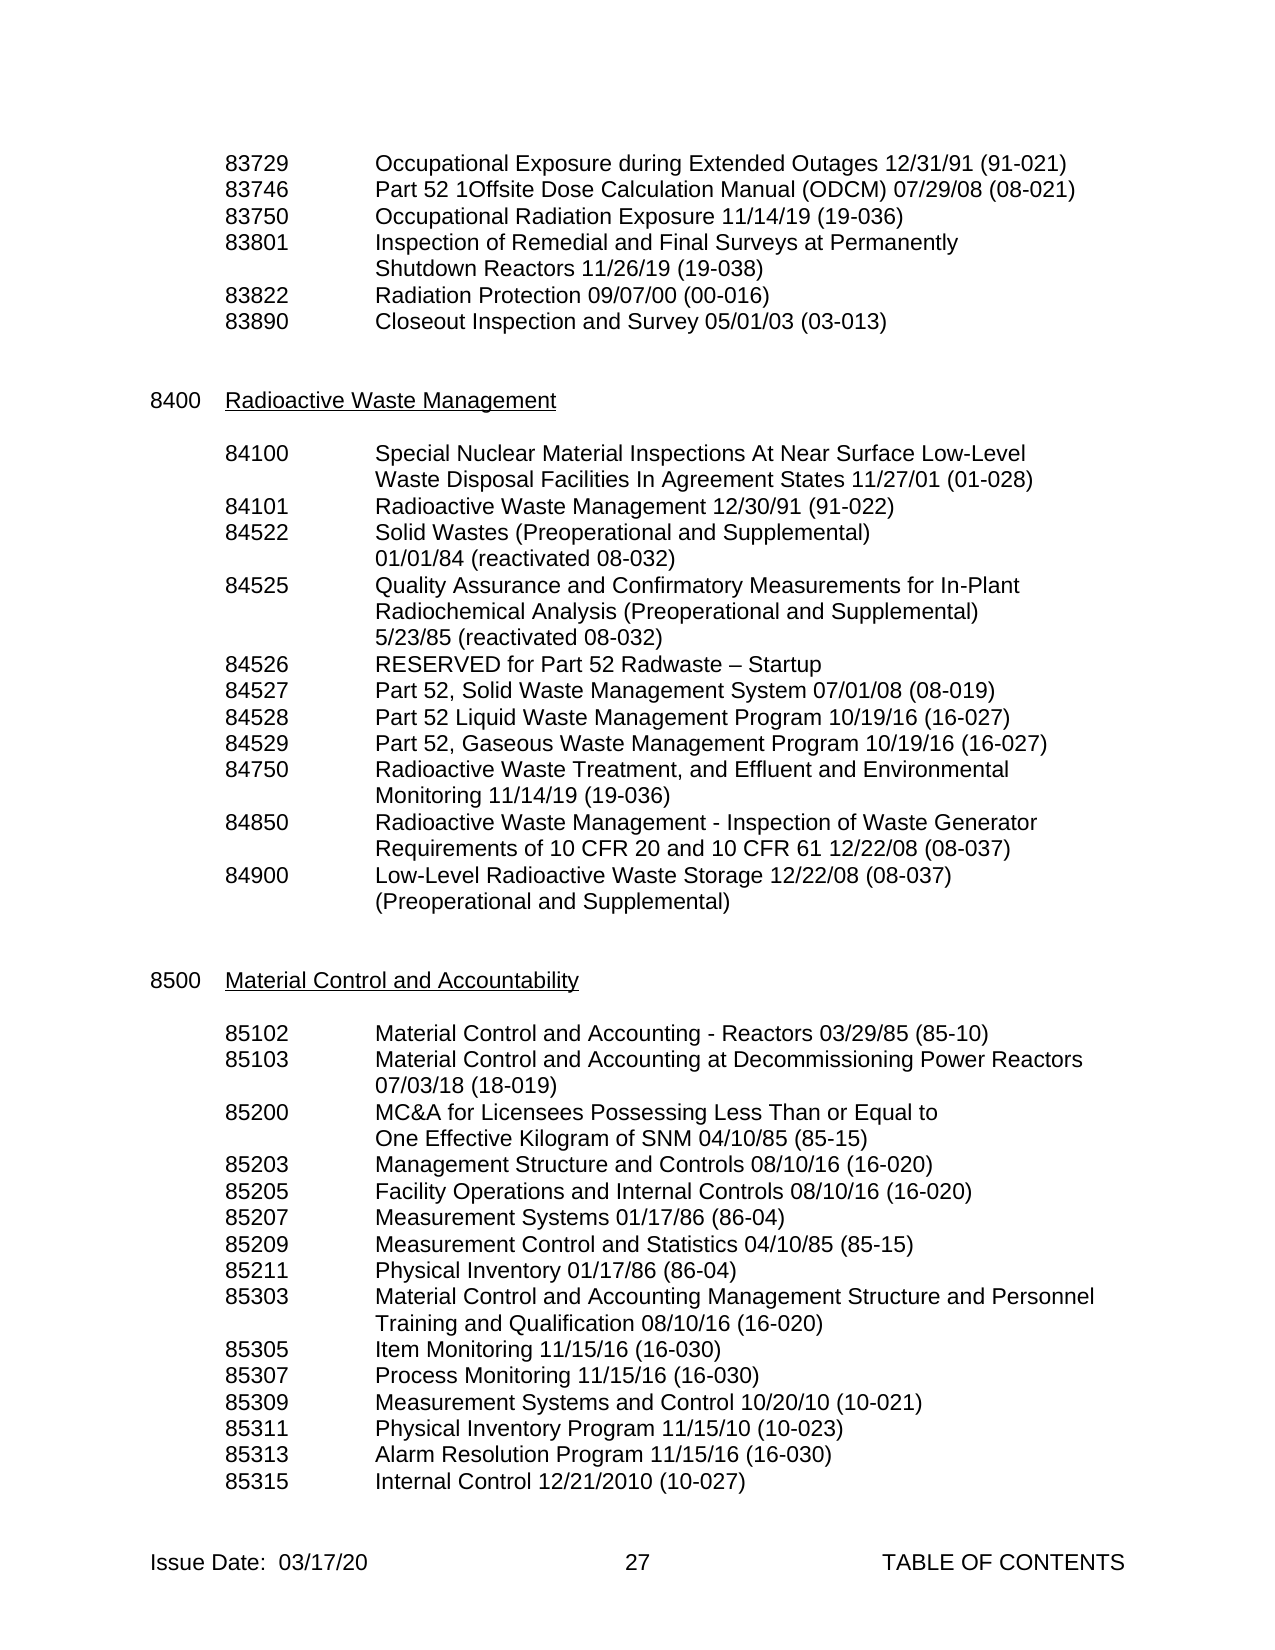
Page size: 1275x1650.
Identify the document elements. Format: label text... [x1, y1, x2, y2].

text 85305 Item Monitoring 11/15/16 (16-030) [150, 1336, 1172, 1362]
text 85309 Measurement Systems and Control 10/20/10 (10-021) [150, 1389, 1172, 1415]
text 84522 Solid Wastes (Preoperational and Supplemental) [150, 519, 1172, 545]
text 83746 Part 52 Offsite Dose Calculation Manual (ODCM) 07/29/08 (08-021) [150, 176, 1172, 203]
text 83801 Inspection of Remedial and Final Surveys at Permanently [150, 229, 1172, 255]
text 01/01/84 (reactivated 08-032) [150, 545, 1172, 572]
text Shutdown Reactors 11/26/19 (19-038) [150, 255, 1172, 282]
text 85102 Material Control and Accounting - Reactors 03/29/85 (85-10) [225, 1020, 1172, 1046]
text 84850 Radioactive Waste Management - Inspection of Waste Generator Requirements of 10 CFR 20 and 10 CFR 61 12/22/08 (08-037) [225, 809, 1172, 862]
text 84750 Radioactive Waste Treatment, and Effluent and Environmental [225, 756, 1172, 782]
text 83890 Closeout Inspection and Survey 05/01/03 (03-013) [150, 308, 1172, 334]
text 8400 Radioactive Waste Management [150, 387, 1172, 413]
text 07/03/18 (18-019) [225, 1072, 1172, 1099]
text 85200 MC&A for Licensees Possessing Less Than or Equal to [225, 1099, 1172, 1125]
text 85311 Physical Inventory Program 11/15/10 (10-023) [150, 1415, 1172, 1441]
text 85207 Measurement Systems 01/17/86 (86-04) [225, 1204, 1172, 1231]
text 84101 Radioactive Waste Management 12/30/91 (91-022) [225, 493, 1172, 519]
text 84525 Quality Assurance and Confirmatory Measurements for In-Plant Radiochemical Analysis (Preoperational and Supplemental) [150, 572, 1172, 624]
text 5/23/85 (reactivated 08-032) [150, 624, 1172, 651]
text 85205 Facility Operations and Internal Controls 08/10/16 (16-020) [150, 1178, 1172, 1204]
text 85209 Measurement Control and Statistics 04/10/85 (85-15) [225, 1231, 1172, 1257]
text 85103 Material Control and Accounting at Decommissioning Power Reactors [225, 1046, 1172, 1072]
text 83729 Occupational Exposure during Extended Outages 12/31/91 (91-021) [150, 150, 1172, 176]
text 84526 RESERVED for Part 52 Radwaste – Startup [150, 651, 1172, 677]
text 84900 Low-Level Radioactive Waste Storage 12/22/08 (08-037) [150, 862, 1172, 888]
text 84529 Part 52, Gaseous Waste Management Program 10/19/16 (16-027) [225, 730, 1172, 756]
text Monitoring 11/14/19 (19-036) [150, 782, 1172, 809]
text 84527 Part 52, Solid Waste Management System 07/01/08 (08-019) [150, 677, 1172, 703]
text 85313 Alarm Resolution Program 11/15/16 (16-030) [150, 1441, 1172, 1468]
text 83750 Occupational Radiation Exposure 11/14/19 (19-036) [150, 203, 1172, 229]
text 85203 Management Structure and Controls 08/10/16 (16-020) [150, 1151, 1172, 1178]
text One Effective Kilogram of SNM 04/10/85 (85-15) [225, 1125, 1172, 1151]
text 83822 Radiation Protection 09/07/00 (00-016) [150, 282, 1172, 308]
text 85211 Physical Inventory 01/17/86 (86-04) [150, 1257, 1172, 1283]
text 84528 Part 52 Liquid Waste Management Program 10/19/16 (16-027) [225, 703, 1172, 730]
text 85307 Process Monitoring 11/15/16 (16-030) [150, 1362, 1172, 1389]
text (Preoperational and Supplemental) [150, 888, 1172, 914]
text 85315 Internal Control 12/21/2010 (10-027) [150, 1468, 1172, 1494]
text 85303 Material Control and Accounting Management Structure and Personnel Training and Qualification 08/10/16 (16-020) [150, 1283, 1172, 1336]
list Material Control and Accountability [150, 967, 1172, 993]
text Waste Disposal Facilities In Agreement States 11/27/01 (01-028) [150, 466, 1172, 493]
text 84100 Special Nuclear Material Inspections At Near Surface Low-Level [150, 440, 1172, 466]
